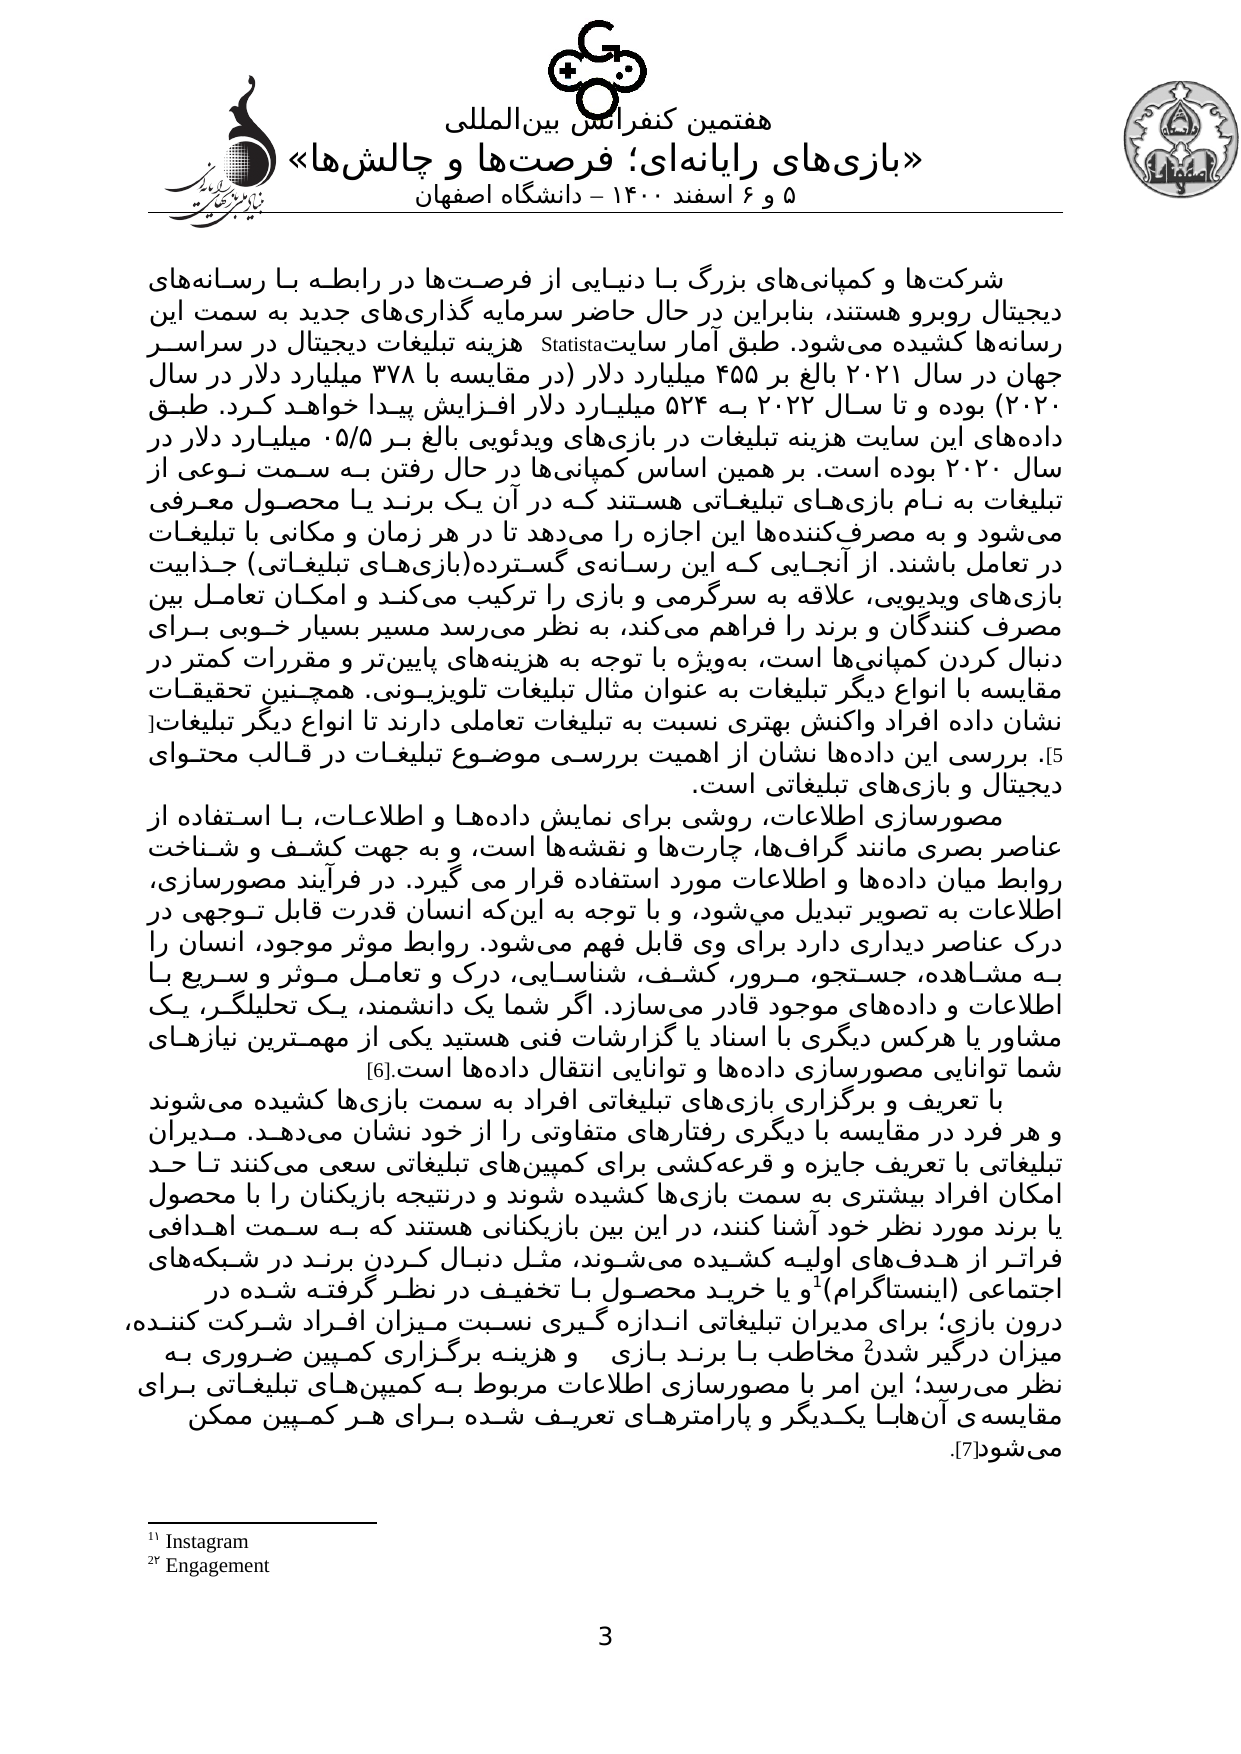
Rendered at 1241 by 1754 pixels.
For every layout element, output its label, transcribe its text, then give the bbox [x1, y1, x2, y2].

text شرکت‌ها و کمپانی‌های بزرگ با دنیایی از فرصت‌ها در رابطه با رسانه‌های دیجیتال روبرو هستند، بنابراین در حال حاضر سرمایه گذاری‌های جدید به سمت این رسانه‌ها کشیده می‌شود. طبق آمار سایتStatista هزینه تبلیغات دیجیتال در سراسر جهان در سال ۲۰۲۱ بالغ بر ۴۵۵ میلیارد دلار (در مقایسه با ۳۷۸ میلیارد دلار در سال ۲۰۲۰) بوده و تا سال ۲۰۲۲ به ۵۲۴ میلیارد دلار افزایش پیدا خواهد کرد. طبق داده‌های این سایت هزینه تبلیغات در بازی‌های ویدئویی بالغ بر ۰۵/۵ میلیارد دلار در سال ۲۰۲۰ بوده است. بر همین اساس کمپانی‌ها در حال رفتن به سمت نوعی از تبلیغات به نام بازی‌های تبلیغاتی هستند که در آن یک برند یا محصول معرفی می‌شود و به مصرف‌کننده‌ها این اجازه را می‌دهد تا در هر زمان و مکانی با تبلیغات در تعامل باشند. از آنجایی که این رسانه‌ی گسترده(بازی‌های تبلیغاتی) جذابیت بازی‌های ویدیویی، علاقه به سرگرمی و بازی را ترکیب می‌کند و امکان تعامل بین مصرف کنندگان و برند را فراهم می‌کند، به نظر می‌رسد مسیر بسیار خوبی برای دنبال کردن کمپانی‌ها است، به‌ویژه با توجه به هزینه‌های پایین‌تر و مقررات کمتر در مقایسه با انواع دیگر تبلیغات به عنوان مثال تبلیغات تلویزیونی. همچنین تحقیقات نشان داده افراد واکنش بهتری نسبت به تبلیغات تعاملی دارند تا انواع دیگر تبلیغات[5]. بررسی این داده‌ها نشان از اهمیت بررسی موضوع تبلیغات در قالب محتوای دیجیتال و بازی‌های تبلیغاتی است. [148, 263, 1063, 800]
picture [1120, 79, 1241, 199]
picture [147, 75, 302, 229]
text مصورسازی اطلاعات، روشی برای نمایش داده‌ها و اطلاعات، با استفاده از عناصر بصری مانند گراف‌ها، چارت‌ها و نقشه‌ها است، و به جهت کشف و شناخت روابط میان داده‌ها و اطلاعات مورد استفاده قرار می گیرد. در فرآیند مصورسازی، اطلاعات به تصویر تبدیل مي‌شود، و با توجه به این‌که انسان قدرت قابل توجهی در درک عناصر دیداری دارد برای وی قابل فهم می‌شود. روابط موثر موجود، انسان را به مشاهده، جستجو، مرور، کشف، شناسایی، درک و تعامل موثر و سریع با اطلاعات و داده‌های موجود قادر می‌سازد. اگر شما یک دانشمند، یک تحلیلگر، یک مشاور یا هرکس دیگری با اسناد یا گزارشات فنی هستید یکی از مهمترین نیاز‌های شما توانایی مصورسازی داده‌ها و توانایی انتقال داده‌ها است.[6] [148, 800, 1063, 1084]
picture [547, 18, 648, 122]
text با تعریف و برگزاری بازی‌های تبلیغاتی افراد به سمت بازی‌ها کشیده می‌شوند و هر فرد در مقایسه با دیگری رفتار‌های متفاوتی را از خود نشان می‌دهد. مدیران تبلیغاتی با تعریف جایزه و قرعه‌کشی برای کمپین‌های تبلیغاتی سعی می‌کنند تا حد امکان افراد بیشتری به سمت بازی‌ها کشیده‌ شوند و درنتیجه بازیکنان را با محصول یا برند مورد نظر خود آشنا کنند، در این بین بازیکنانی هستند که به سمت اهدافی فراتر از هدف‌های اولیه کشیده می‌شوند، مثل دنبال کردن برند در شبکه‌های اجتماعی (اینستاگرام)و یا خرید محصول با تخفیف در نظر گرفته شده در درون بازی؛ برای مدیران تبلیغاتی اندازه گیری نسبت میزان افراد شرکت کننده، میزان درگیر شدن مخاطب با برند بازی و هزینه برگزاری کمپین ضروری به نظر می‌رسد؛ این امر با مصورسازی اطلاعات مربوط به کمیپن‌های تبلیغاتی برای مقایسه‌ی آن‌ها با یکدیگر و پارامترهای تعریف شده برای هر کمپین ممکن می‌شود[7]. [148, 1084, 1063, 1463]
